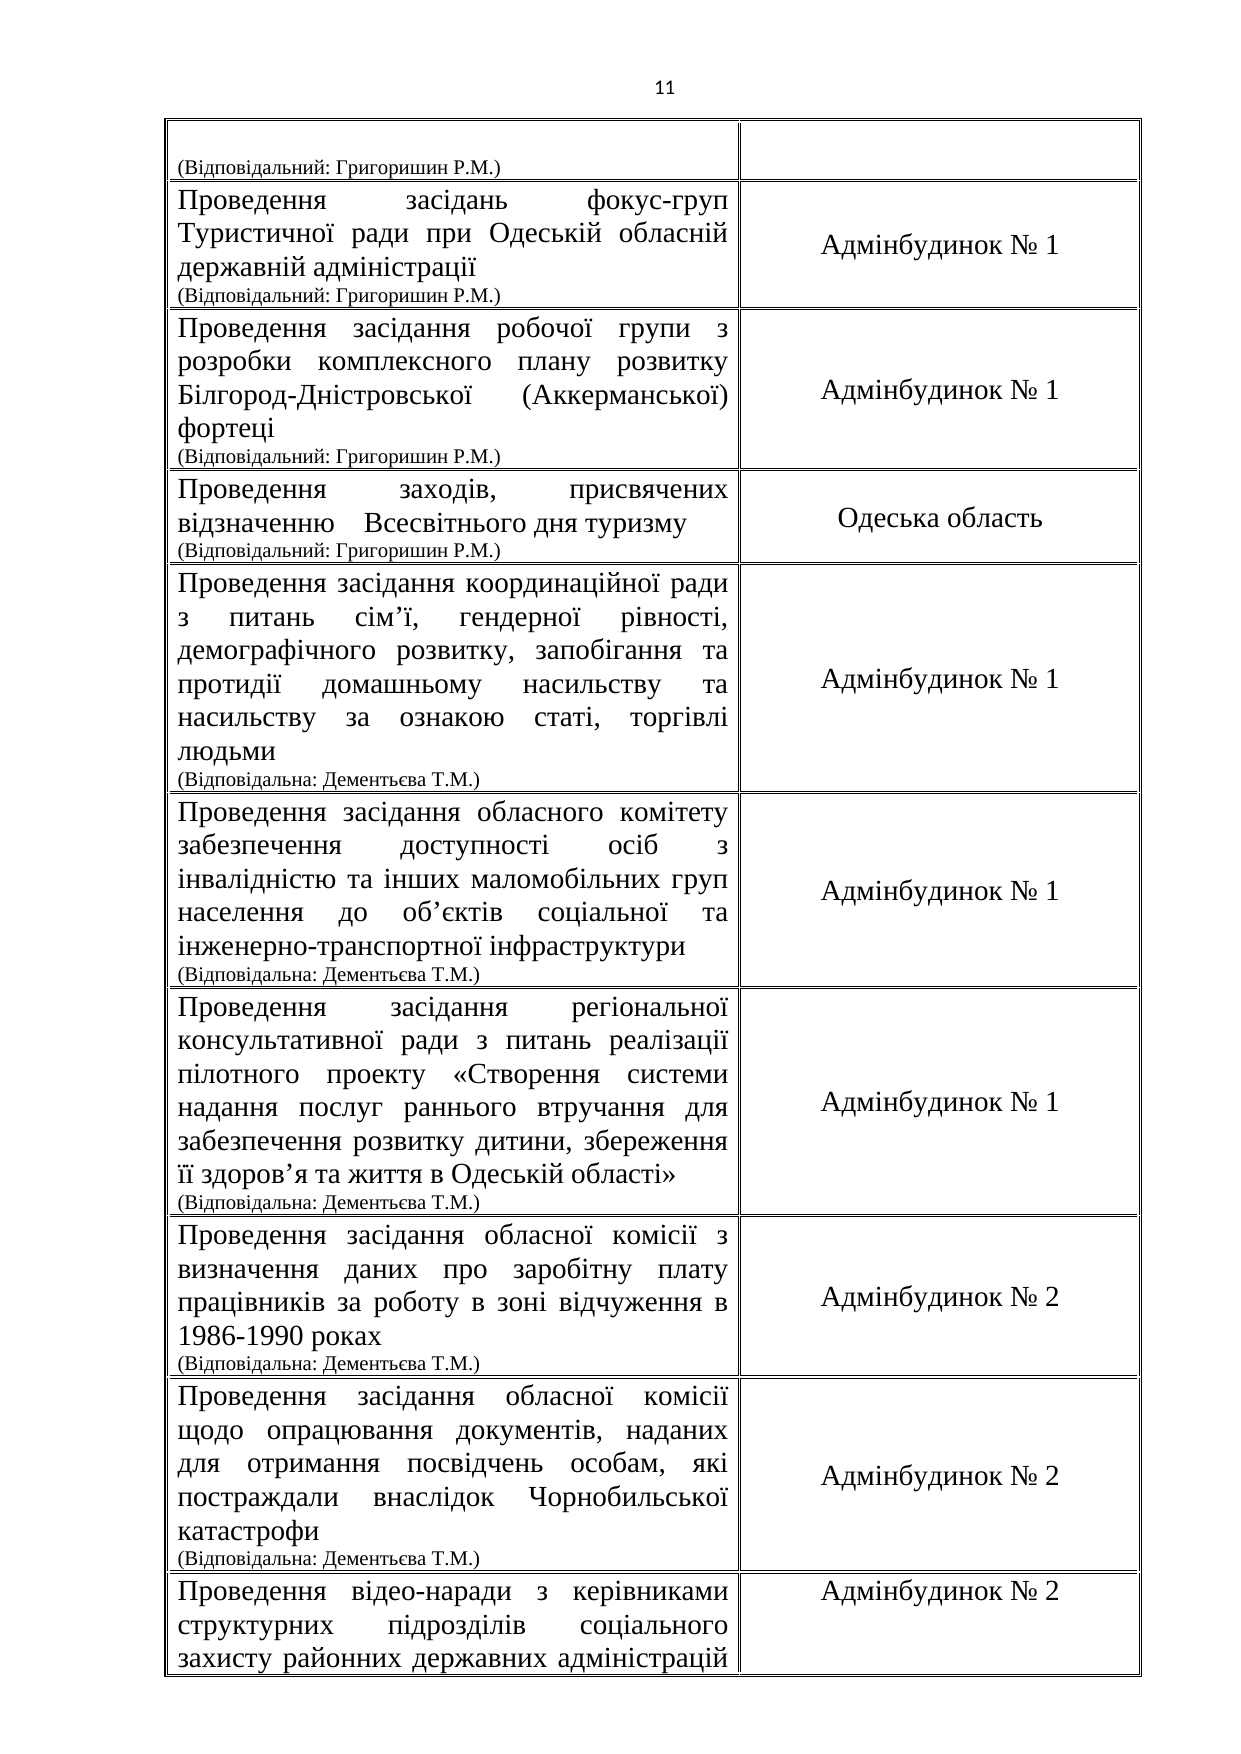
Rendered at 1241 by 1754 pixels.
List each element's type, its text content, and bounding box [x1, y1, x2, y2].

table_cell Адмінбудинок № 1 [741, 986, 1139, 1214]
table_cell Проведення засідання обласної комісії з визначення даних про заробітну плату працівників за роботу в зоні відчуження в 1986-1990 роках (Відповідальна: Дементьєва Т.М.) [166, 1214, 740, 1375]
table_cell Проведення засідання регіональної консультативної ради з питань реалізації пілотного проекту «Створення системи надання послуг раннього втручання для забезпечення розвитку дитини, збереження її здоров’я та життя в Одеській області» (Відповідальна: Дементьєва Т.М.) [168, 986, 738, 1214]
table_cell Проведення засідання обласної комісії щодо опрацювання документів, наданих для отримання посвідчень особам, які постраждали внаслідок Чорнобильської катастрофи (Відповідальна: Дементьєва Т.М.) [166, 1375, 740, 1570]
table_cell Проведення засідань фокус-груп Туристичної ради при Одеській обласній державній адміністрації (Відповідальний: Григоришин Р.М.) [166, 179, 740, 307]
table_cell Одеська область [740, 468, 1140, 562]
table_cell Адмінбудинок № 1 [740, 562, 1140, 791]
table_cell Адмінбудинок № 2 [740, 1375, 1140, 1570]
table_cell Адмінбудинок № 1 [741, 307, 1139, 468]
table_cell Проведення засідання робочої групи з розробки комплексного плану розвитку Білгород-Дністровської (Аккерманської) фортеці (Відповідальний: Григоришин Р.М.) [168, 307, 738, 468]
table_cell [740, 121, 1139, 179]
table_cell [166, 1570, 740, 1674]
table_cell Адмінбудинок № 1 [741, 791, 1139, 986]
table_cell Проведення засідання координаційної ради з питань сім’ї, гендерної рівності, демографічного розвитку, запобігання та протидії домашньому насильству та насильству за ознакою статі, торгівлі людьми (Відповідальна: Дементьєва Т.М.) [166, 562, 740, 791]
table_cell Адмінбудинок № 1 [740, 179, 1140, 307]
table_cell Проведення засідання обласного комітету забезпечення доступності осіб з інвалідністю та інших маломобільних груп населення до об’єктів соціальної та інженерно-транспортної інфраструктури (Відповідальна: Дементьєва Т.М.) [168, 791, 738, 986]
table_cell Проведення заходів, присвячених відзначенню Всесвітнього дня туризму (Відповідальний: Григоришин Р.М.) [166, 468, 740, 562]
table_cell Адмінбудинок № 2 [740, 1214, 1140, 1375]
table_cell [166, 119, 740, 179]
table_cell Адмінбудинок № 2 [740, 1570, 1140, 1674]
